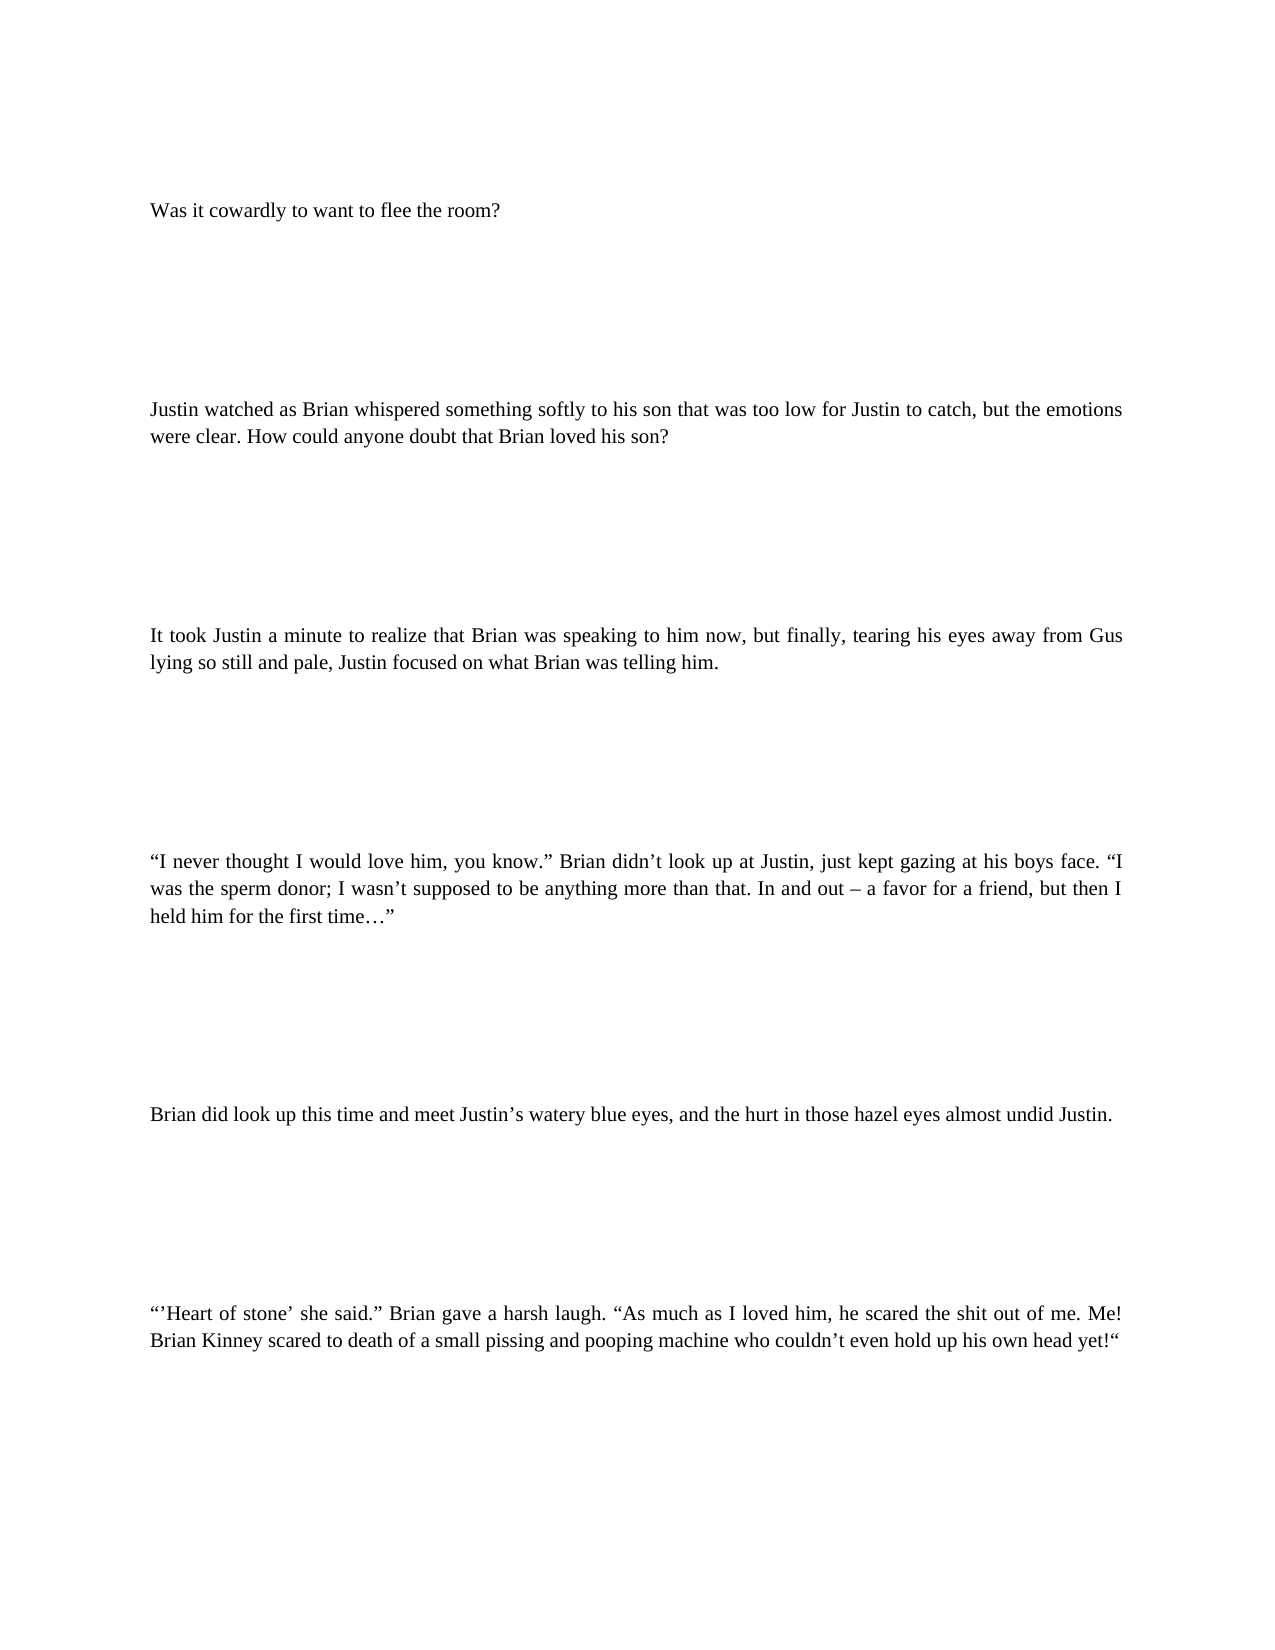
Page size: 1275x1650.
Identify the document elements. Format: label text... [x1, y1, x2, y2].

text It took Justin a minute to realize that Brian was speaking to him now, but finally, tearing his eyes away from Gus lying so still and pale, Justin focused on what Brian was telling him. [150, 623, 1125, 674]
text Justin watched as Brian whispered something softly to his son that was too low for Justin to catch, but the emotions were clear. How could anyone doubt that Brian loved his son? [150, 397, 1125, 448]
text Brian did look up this time and meet Justin’s watery blue eyes, and the hurt in those hazel eyes almost undid Justin. [150, 1102, 1125, 1126]
text “’Heart of stone’ she said.” Brian gave a harsh laugh. “As much as I loved him, he scared the shit out of me. Me! Brian Kinney scared to death of a small pissing and pooping machine who couldn’t even hold up his own head yet!“ [150, 1301, 1125, 1352]
text “I never thought I would love him, you know.” Brian didn’t look up at Justin, just kept gazing at his boys face. “I was the sperm donor; I wasn’t supposed to be anything more than that. In and out – a favor for a friend, but then I held him for the first time…” [150, 849, 1125, 928]
text Was it cowardly to want to flee the room? [150, 198, 1125, 222]
